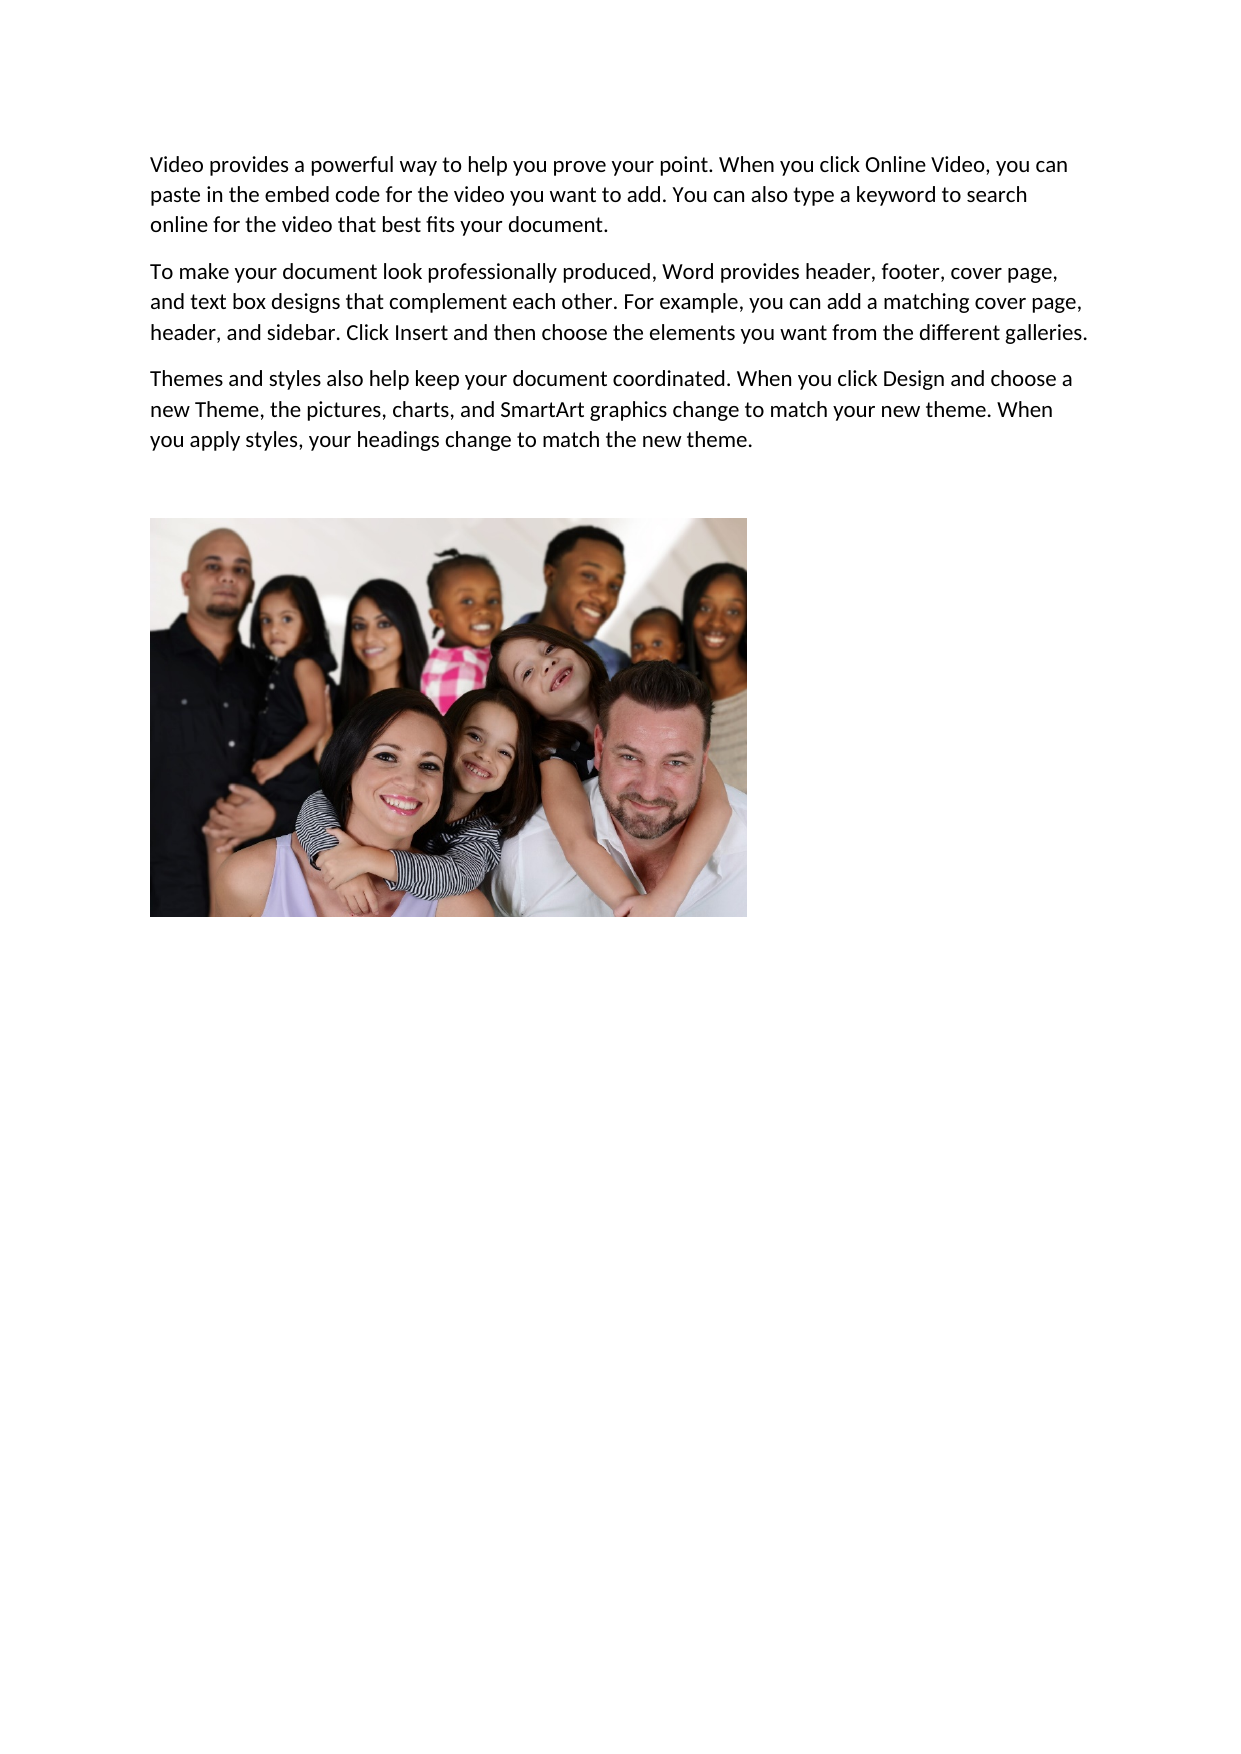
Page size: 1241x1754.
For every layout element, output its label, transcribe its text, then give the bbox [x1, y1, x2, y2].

picture [150, 518, 747, 917]
text Video provides a powerful way to help you prove your point. When you click Online Video, you can paste in the embed code for the video you want to add. You can also type a keyword to search online for the video that best fits your document. [150, 150, 1090, 238]
text Themes and styles also help keep your document coordinated. When you click Design and choose a new Theme, the pictures, charts, and SmartArt graphics change to match your new theme. When you apply styles, your headings change to match the new theme. [150, 364, 1090, 453]
text To make your document look professionally produced, Word provides header, footer, cover page, and text box designs that complement each other. For example, you can add a matching cover page, header, and sidebar. Click Insert and then choose the elements you want from the different galleries. [150, 257, 1090, 346]
